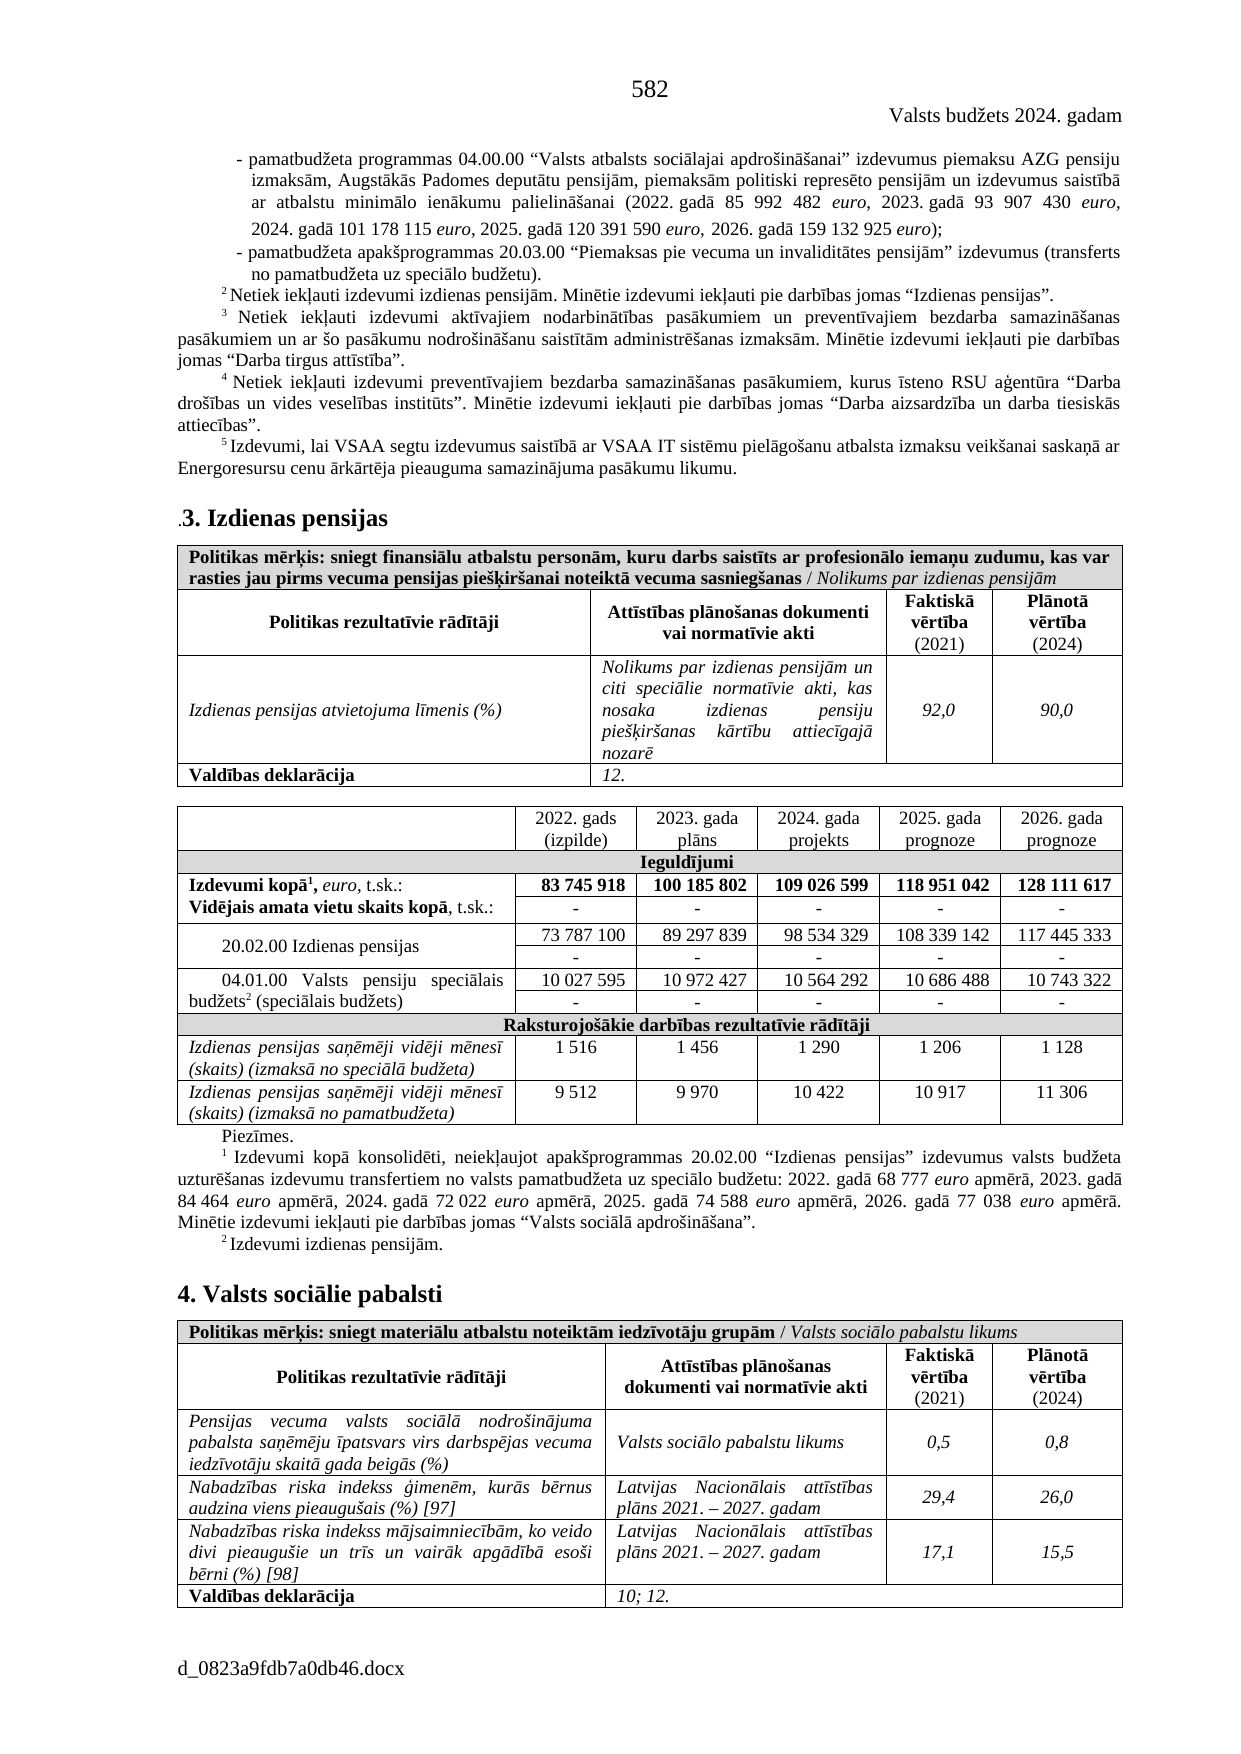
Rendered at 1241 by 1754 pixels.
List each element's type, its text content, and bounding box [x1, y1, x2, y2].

table_cell - [637, 991, 757, 1013]
table_cell - [516, 897, 636, 922]
table_cell 1 290 [758, 1036, 879, 1079]
table_cell Faktiskā vērtība (2021) [887, 590, 992, 654]
table_cell Izdienas pensijas saņēmēji vidēji mēnesī (skaits) (izmaksā no speciālā budžeta) [178, 1036, 515, 1079]
text - pamatbudžeta apakšprogrammas 20.03.00 “Piemaksas pie vecuma un invaliditātes pensijām” izdevumus (transferts no pamatbudžeta uz speciālo budžetu). [236, 241, 1122, 284]
table_cell Plānotā vērtība (2024) [993, 590, 1122, 654]
text 2 Izdevumi izdienas pensijām. [177, 1233, 1122, 1254]
table_cell - [1001, 946, 1122, 968]
table_cell 29,4 [887, 1476, 992, 1519]
text 4 Netiek iekļauti izdevumi preventīvajiem bezdarba samazināšanas pasākumiem, kurus īsteno RSU aģentūra “Darba drošības un vides veselības institūts”. Minētie izdevumi iekļauti pie darbības jomas “Darba aizsardzība un darba tiesiskās attiecības”. [177, 371, 1122, 435]
table_cell Valdības deklarācija [178, 764, 590, 786]
table_cell 17,1 [887, 1520, 992, 1584]
table_cell 92,0 [887, 656, 992, 763]
table_cell - [880, 946, 1000, 968]
table_cell 10 743 322 [1001, 969, 1122, 990]
table_cell - [880, 897, 1000, 922]
table_cell Latvijas Nacionālais attīstības plāns 2021. – 2027. gadam [606, 1476, 886, 1519]
table_cell 15,5 [993, 1520, 1122, 1584]
table_cell 04.01.00 Valsts pensiju speciālais budžets2 (speciālais budžets) [178, 969, 515, 1013]
table_cell Attīstības plānošanas dokumenti vai normatīvie akti [591, 590, 886, 654]
table_cell 9 970 [637, 1081, 757, 1124]
text 3 Netiek iekļauti izdevumi aktīvajiem nodarbinātības pasākumiem un preventīvajiem bezdarba samazināšanas pasākumiem un ar šo pasākumu nodrošināšanu saistītām administrēšanas izmaksām. Minētie izdevumi iekļauti pie darbības jomas “Darba tirgus attīstība”. [177, 306, 1122, 371]
table_cell - [516, 946, 636, 968]
table_cell 83 745 918 [516, 874, 636, 896]
text 5 Izdevumi, lai VSAA segtu izdevumus saistībā ar VSAA IT sistēmu pielāgošanu atbalsta izmaksu veikšanai saskaņā ar Energoresursu cenu ārkārtēja pieauguma samazinājuma pasākumu likumu. [177, 435, 1122, 478]
text - pamatbudžeta programmas 04.00.00 “Valsts atbalsts sociālajai apdrošināšanai” izdevumus piemaksu AZG pensiju izmaksām, Augstākās Padomes deputātu pensijām, piemaksām politiski represēto pensijām un izdevumus saistībā ar atbalstu minimālo ienākumu palielināšanai (2022. gadā 85 992 482 euro, 2023. gadā 93 907 430 euro, 2024. gadā 101 178 115 euro, 2025. gadā 120 391 590 euro, 2026. gadā 159 132 925 euro); [236, 148, 1122, 241]
table_cell 89 297 839 [637, 924, 757, 945]
table_cell - [637, 897, 757, 922]
table_cell Politikas rezultatīvie rādītāji [178, 1344, 605, 1409]
table_cell 11 306 [1001, 1081, 1122, 1124]
table_cell 10 917 [880, 1081, 1000, 1124]
table_cell - [1001, 897, 1122, 922]
table_cell 109 026 599 [758, 874, 879, 896]
table_cell 108 339 142 [880, 924, 1000, 945]
table_cell - [880, 991, 1000, 1013]
table_cell Valdības deklarācija [178, 1585, 605, 1607]
table_cell 9 512 [516, 1081, 636, 1124]
text 2 Netiek iekļauti izdevumi izdienas pensijām. Minētie izdevumi iekļauti pie darbības jomas “Izdienas pensijas”. [177, 284, 1122, 306]
table_cell 10 686 488 [880, 969, 1000, 990]
table_cell - [637, 946, 757, 968]
table_cell 0,5 [887, 1410, 992, 1474]
table_header 2022. gads (izpilde) [516, 807, 636, 850]
table_cell 117 445 333 [1001, 924, 1122, 945]
table_cell 1 456 [637, 1036, 757, 1079]
table_header 2026. gada prognoze [1001, 807, 1122, 850]
table_header [178, 807, 515, 850]
table_cell Latvijas Nacionālais attīstības plāns 2021. – 2027. gadam [606, 1520, 886, 1584]
table_cell 90,0 [993, 656, 1122, 763]
table_cell 118 951 042 [880, 874, 1000, 896]
table_cell Attīstības plānošanas dokumenti vai normatīvie akti [606, 1344, 886, 1409]
table_cell Plānotā vērtība (2024) [993, 1344, 1122, 1409]
table_header 2023. gada plāns [637, 807, 757, 850]
table_cell - [516, 991, 636, 1013]
table_cell 1 128 [1001, 1036, 1122, 1079]
table_cell 10; 12. [606, 1585, 1122, 1607]
table_cell 1 206 [880, 1036, 1000, 1079]
table_cell 10 972 427 [637, 969, 757, 990]
text .3. Izdienas pensijas [177, 503, 1122, 532]
text 4. Valsts sociālie pabalsti [177, 1279, 1122, 1308]
table_cell - [758, 897, 879, 922]
table_cell 98 534 329 [758, 924, 879, 945]
table_cell Valsts sociālo pabalstu likums [606, 1410, 886, 1474]
text Piezīmes. [177, 1125, 1122, 1146]
table_cell 100 185 802 [637, 874, 757, 896]
table_cell Raksturojošākie darbības rezultatīvie rādītāji [178, 1014, 1122, 1035]
table_cell Faktiskā vērtība (2021) [887, 1344, 992, 1409]
table_cell 10 422 [758, 1081, 879, 1124]
table_cell 10 027 595 [516, 969, 636, 990]
table_cell Ieguldījumi [178, 851, 1122, 873]
table_cell 128 111 617 [1001, 874, 1122, 896]
table_cell Nabadzības riska indekss mājsaimniecībām, ko veido divi pieaugušie un trīs un vairāk apgādībā esoši bērni (%) [98] [178, 1520, 605, 1584]
table_cell - [758, 991, 879, 1013]
table_cell Pensijas vecuma valsts sociālā nodrošinājuma pabalsta saņēmēju īpatsvars virs darbspējas vecuma iedzīvotāju skaitā gada beigās (%) [178, 1410, 605, 1474]
table_header 2025. gada prognoze [880, 807, 1000, 850]
table_cell Izdevumi kopā1, euro, t.sk.: Vidējais amata vietu skaits kopā, t.sk.: [178, 874, 515, 922]
table_cell 26,0 [993, 1476, 1122, 1519]
table_cell 10 564 292 [758, 969, 879, 990]
table_cell - [758, 946, 879, 968]
table_cell 20.02.00 Izdienas pensijas [178, 924, 515, 968]
table_cell Politikas rezultatīvie rādītāji [178, 590, 590, 654]
table_cell 12. [591, 764, 1122, 786]
table_cell - [1001, 991, 1122, 1013]
table_cell 1 516 [516, 1036, 636, 1079]
table_cell Nabadzības riska indekss ģimenēm, kurās bērnus audzina viens pieaugušais (%) [97] [178, 1476, 605, 1519]
table_cell 0,8 [993, 1410, 1122, 1474]
table_header Politikas mērķis: sniegt materiālu atbalstu noteiktām iedzīvotāju grupām / Valsts sociālo pabalstu likums [178, 1321, 1122, 1343]
text 1 Izdevumi kopā konsolidēti, neiekļaujot apakšprogrammas 20.02.00 “Izdienas pensijas” izdevumus valsts budžeta uzturēšanas izdevumu transfertiem no valsts pamatbudžeta uz speciālo budžetu: 2022. gadā 68 777 euro apmērā, 2023. gadā 84 464 euro apmērā, 2024. gadā 72 022 euro apmērā, 2025. gadā 74 588 euro apmērā, 2026. gadā 77 038 euro apmērā. Minētie izdevumi iekļauti pie darbības jomas “Valsts sociālā apdrošināšana”. [177, 1146, 1122, 1233]
table_cell Izdienas pensijas saņēmēji vidēji mēnesī (skaits) (izmaksā no pamatbudžeta) [178, 1081, 515, 1124]
table_header 2024. gada projekts [758, 807, 879, 850]
table_header Politikas mērķis: sniegt finansiālu atbalstu personām, kuru darbs saistīts ar profesionālo iemaņu zudumu, kas var rasties jau pirms vecuma pensijas piešķiršanai noteiktā vecuma sasniegšanas / Nolikums par izdienas pensijām [178, 546, 1122, 589]
table_cell Izdienas pensijas atvietojuma līmenis (%) [178, 656, 590, 763]
table_cell 73 787 100 [516, 924, 636, 945]
table_cell Nolikums par izdienas pensijām un citi speciālie normatīvie akti, kas nosaka izdienas pensiju piešķiršanas kārtību attiecīgajā nozarē [591, 656, 886, 763]
